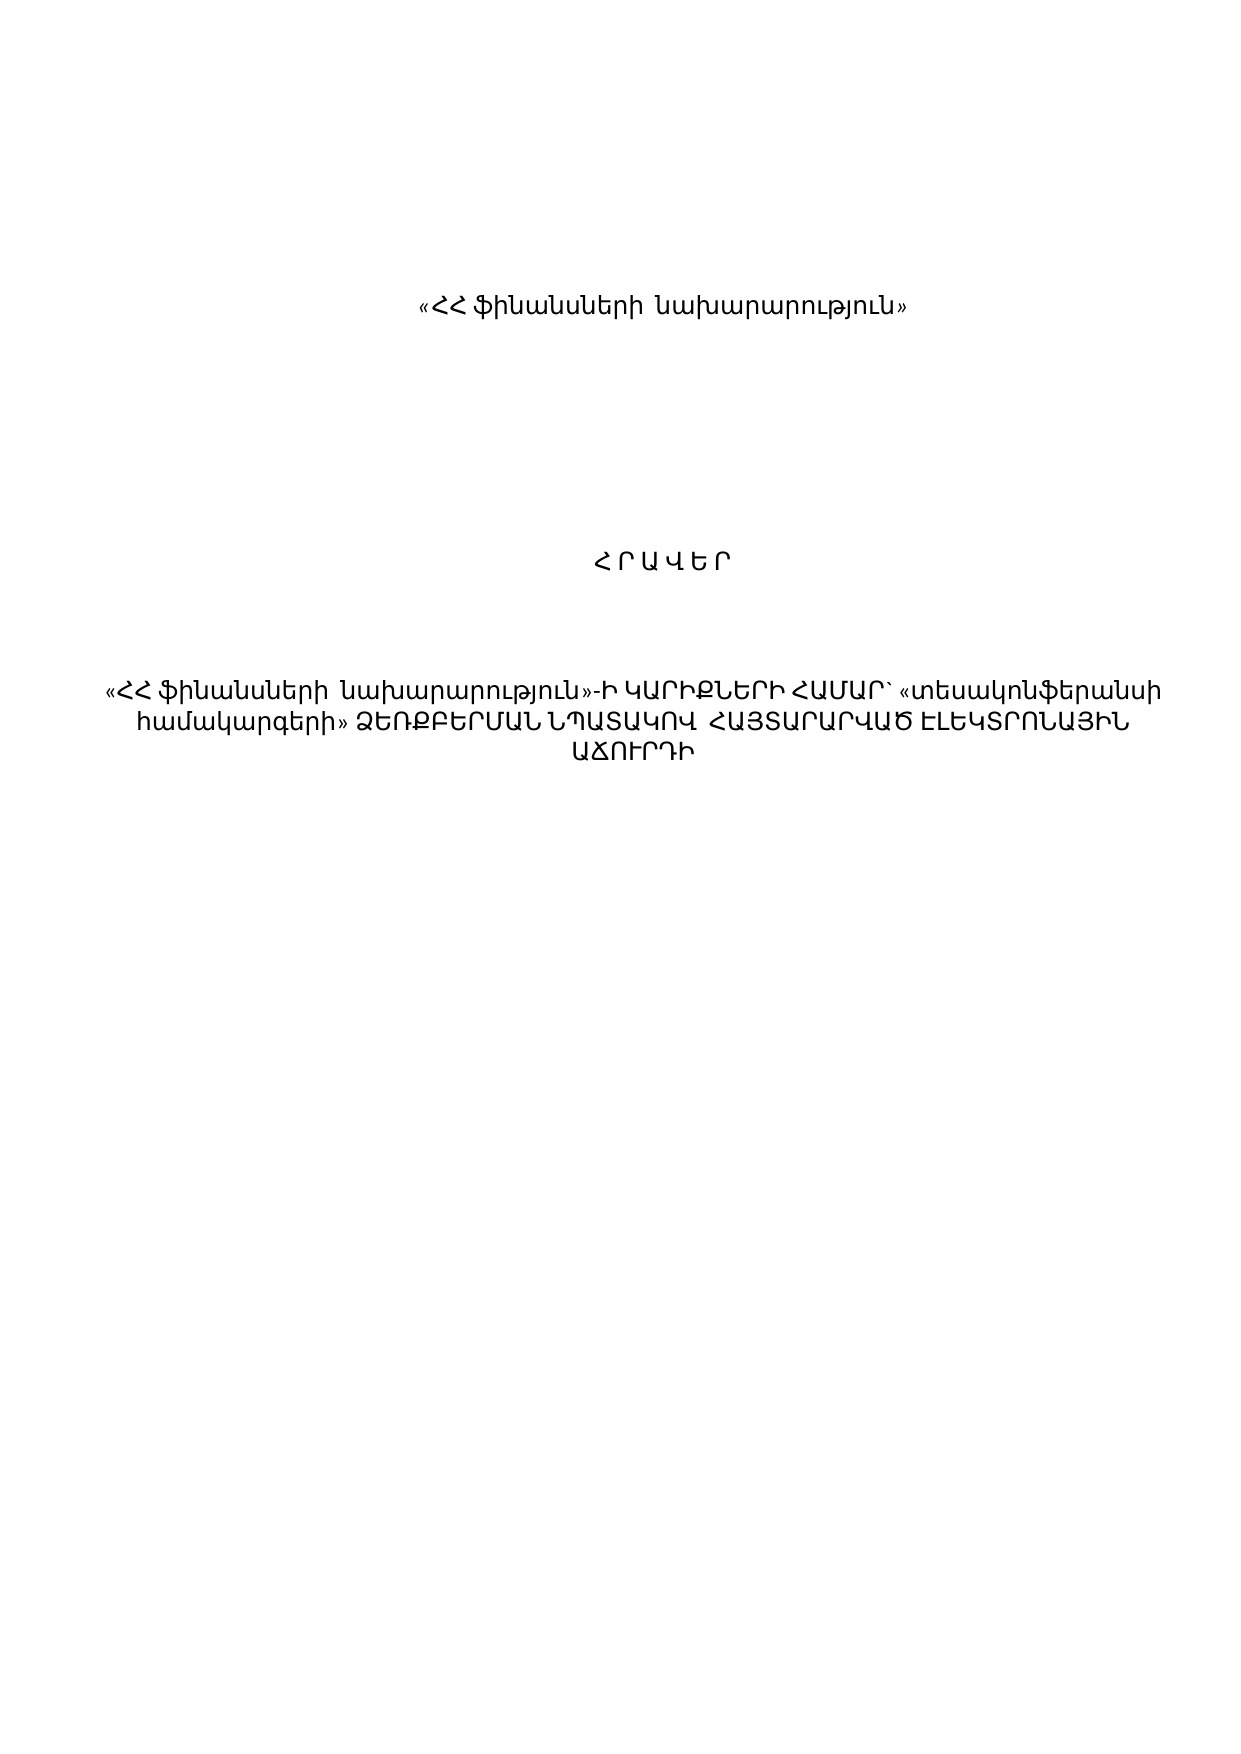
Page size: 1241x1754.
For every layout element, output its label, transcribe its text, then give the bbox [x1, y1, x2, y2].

text «ՀՀ ֆինանսների նախարարություն»-Ի ԿԱՐԻՔՆԵՐԻ ՀԱՄԱՐ` «տեսակոնֆերանսի համակարգերի» ՁԵՌՔԲԵՐՄԱՆ ՆՊԱՏԱԿՈՎ ՀԱՅՏԱՐԱՐՎԱԾ ԷԼԵԿՏՐՈՆԱՅԻՆ ԱՃՈՒՐԴԻ [94, 676, 1172, 767]
text « ՀՀ ֆինանսների նախարարություն» [94, 290, 1172, 321]
text Հ Ր Ա Վ Ե Ր [94, 546, 1172, 577]
